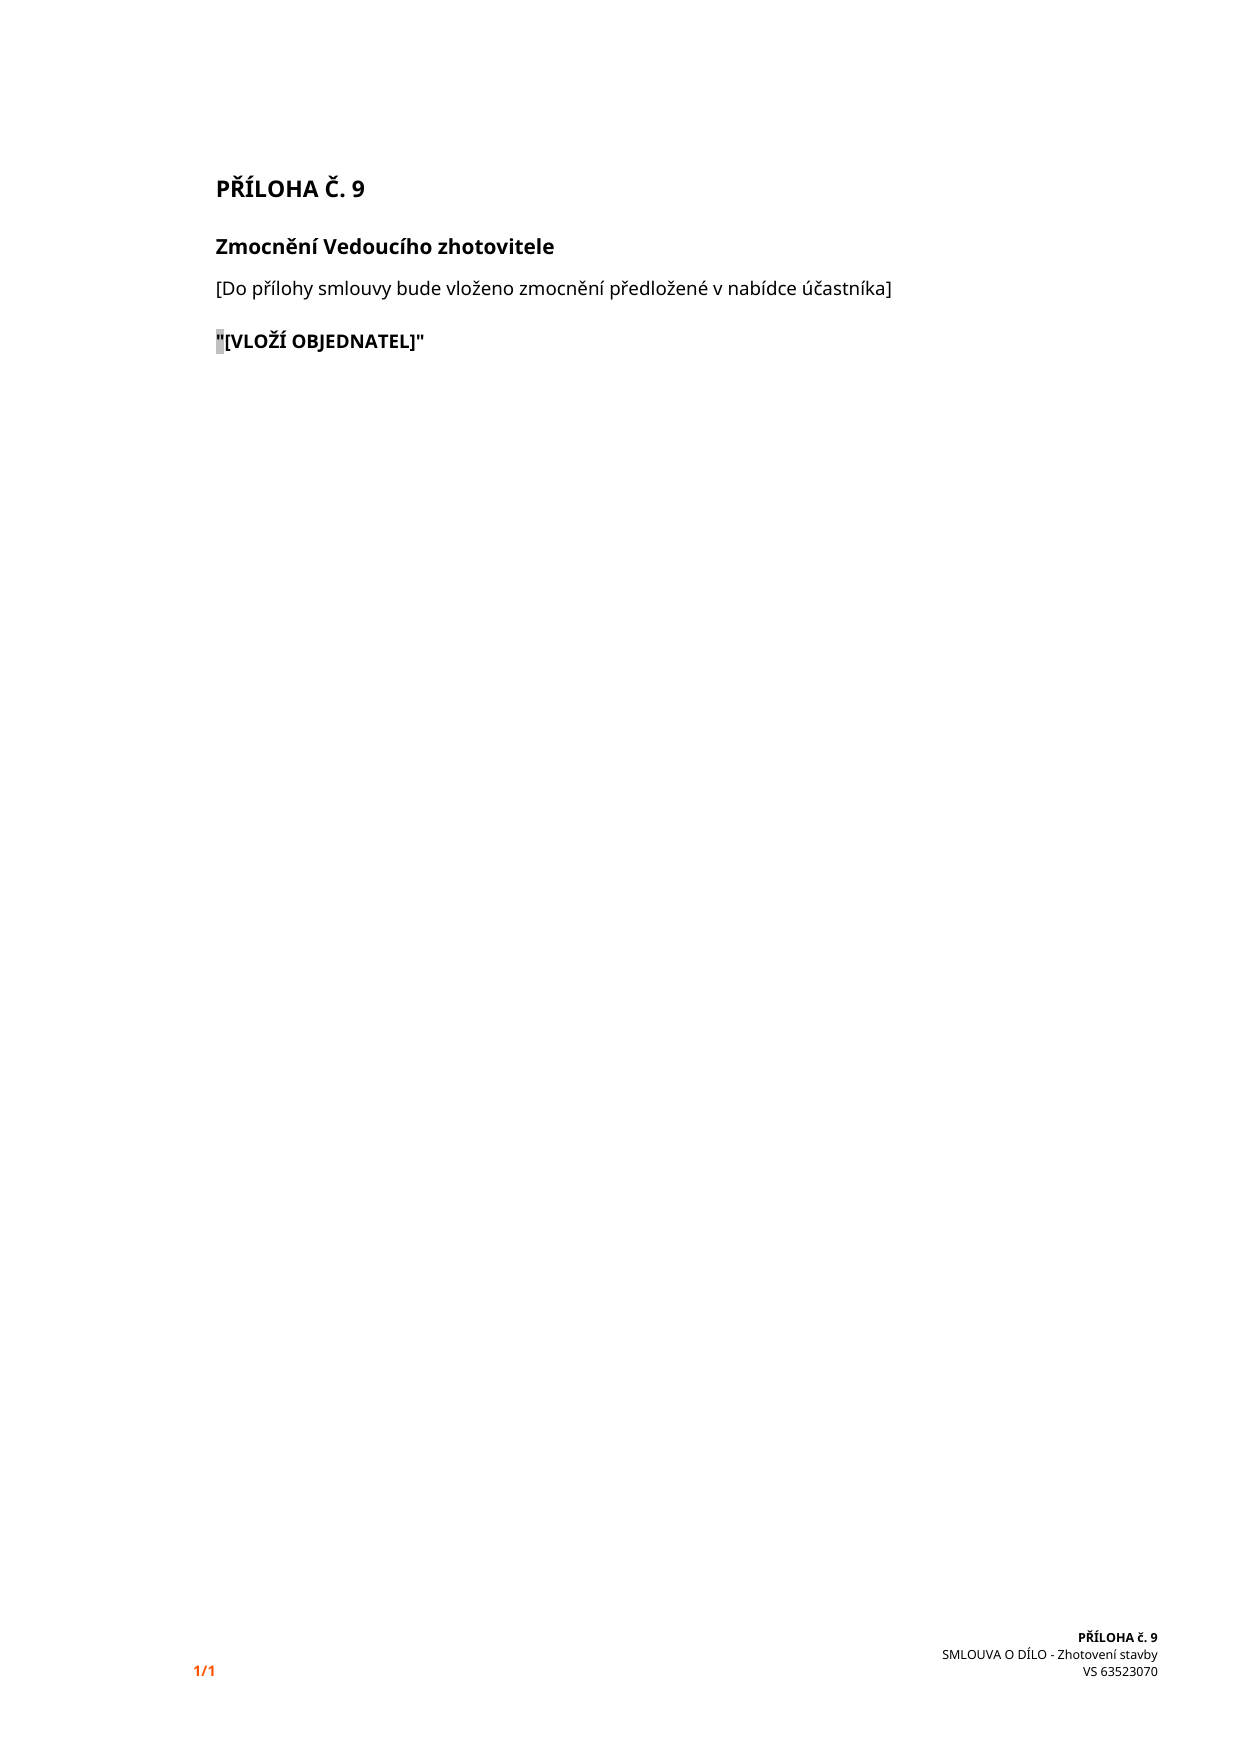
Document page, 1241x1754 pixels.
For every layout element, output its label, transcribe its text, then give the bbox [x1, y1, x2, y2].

text Příloha č. 9 [216, 172, 1093, 204]
text [Do přílohy smlouvy bude vloženo zmocnění předložené v nabídce účastníka] [216, 276, 1093, 301]
text Zmocnění Vedoucího zhotovitele [216, 232, 1093, 260]
